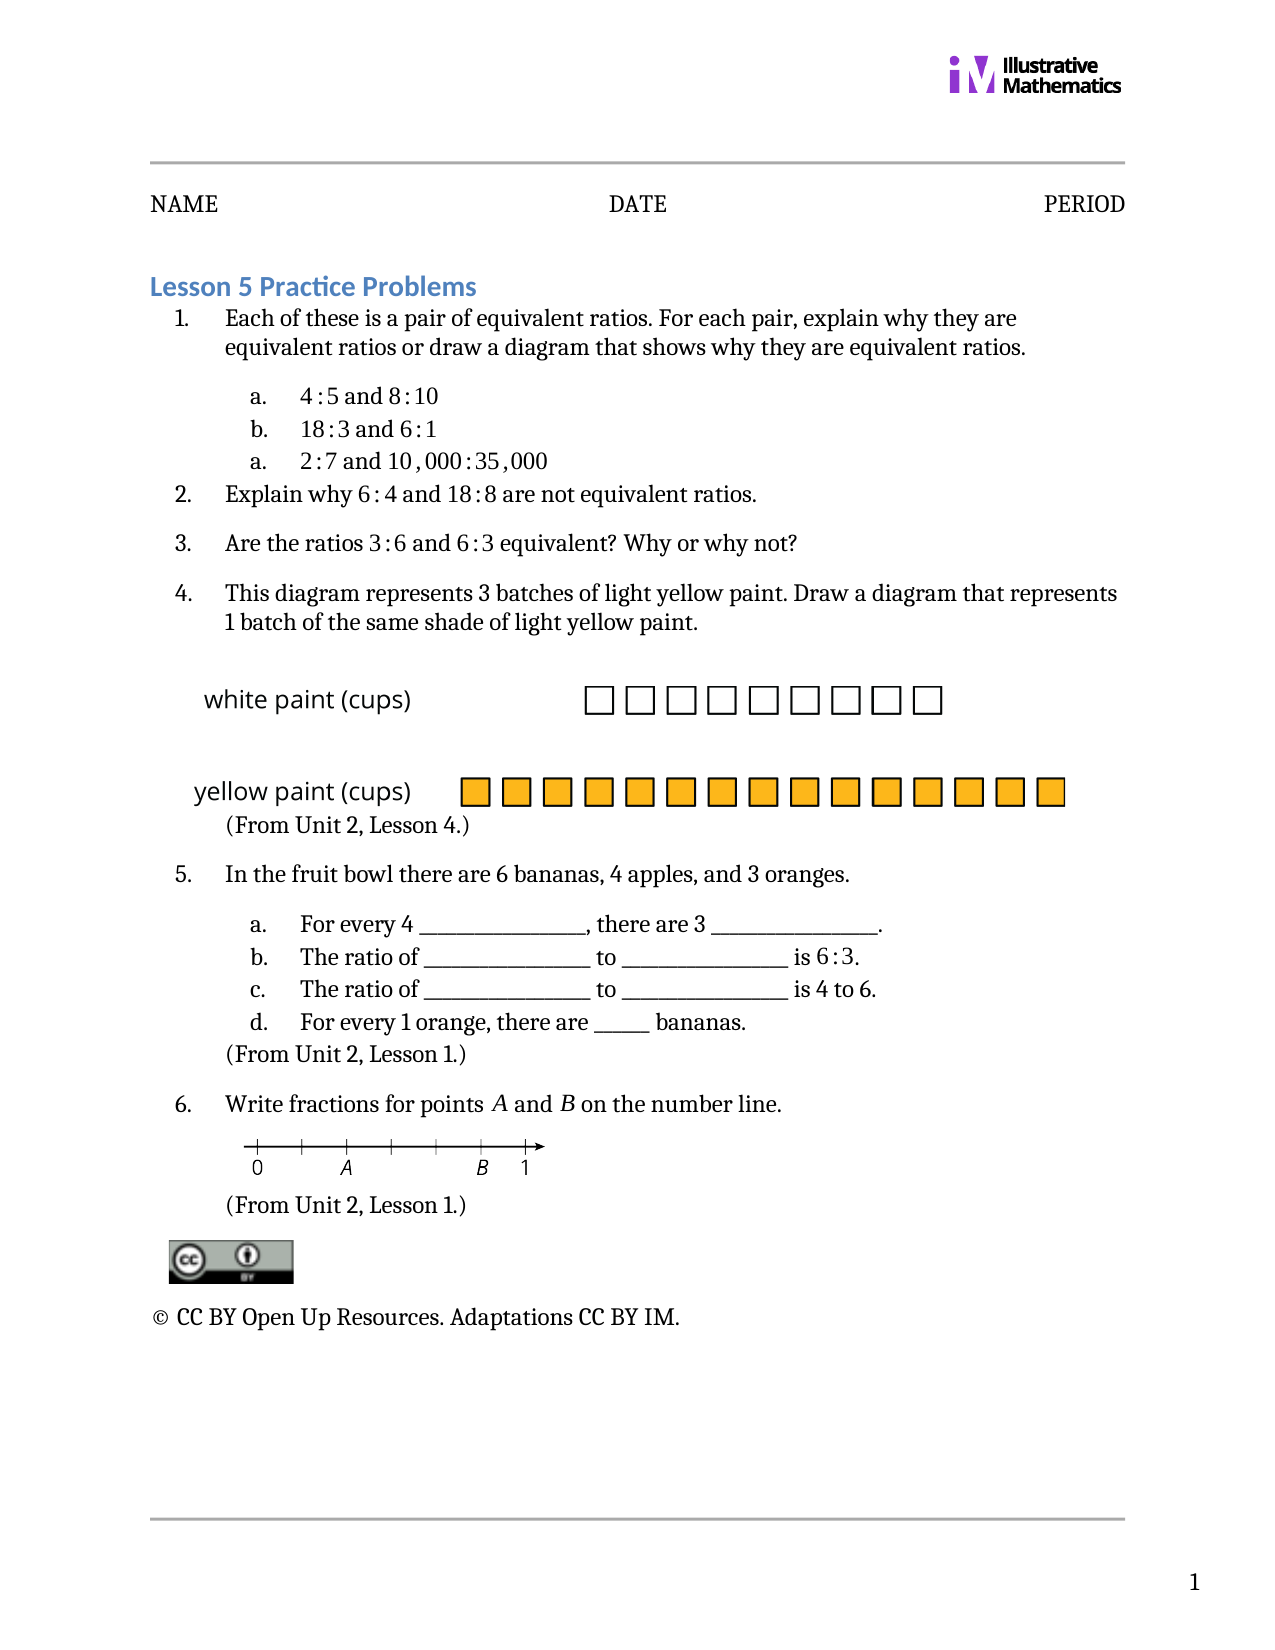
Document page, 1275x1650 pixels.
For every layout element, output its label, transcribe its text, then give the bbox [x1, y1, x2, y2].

list Explain why and are not equivalent ratios. [175, 480, 1125, 508]
picture [168, 1240, 294, 1284]
list and [250, 415, 1125, 443]
list For every 4 __________________, there are 3 __________________. [250, 910, 1125, 939]
list and [250, 382, 1125, 411]
picture [193, 686, 1066, 807]
list Are the ratios and equivalent? Why or why not? [175, 529, 1125, 558]
list (From Unit 2, Lesson 1.) [175, 1040, 1125, 1069]
picture [949, 55, 1121, 93]
list In the fruit bowl there are 6 bananas, 4 apples, and 3 oranges. [175, 860, 1125, 889]
list (From Unit 2, Lesson 1.) [175, 1191, 1125, 1219]
list For every 1 orange, there are ______ bananas. [250, 1007, 1125, 1036]
list and [250, 447, 1125, 476]
picture [243, 1139, 545, 1181]
list The ratio of __________________ to __________________ is . [250, 942, 1125, 971]
list (From Unit 2, Lesson 4.) [175, 811, 1125, 839]
list Each of these is a pair of equivalent ratios. For each pair, explain why they are equivalent ratios or draw a diagram that shows why they are equivalent ratios. [175, 304, 1125, 361]
text © CC BY Open Up Resources. Adaptations CC BY IM. [150, 1303, 1125, 1332]
list The ratio of __________________ to __________________ is 4 to 6. [250, 975, 1125, 1004]
list This diagram represents 3 batches of light yellow paint. Draw a diagram that represents 1 batch of the same shade of light yellow paint. [175, 579, 1125, 636]
list Write fractions for points and on the number line. [175, 1089, 1125, 1118]
subtitle Lesson 5 Practice Problems [150, 268, 1125, 304]
